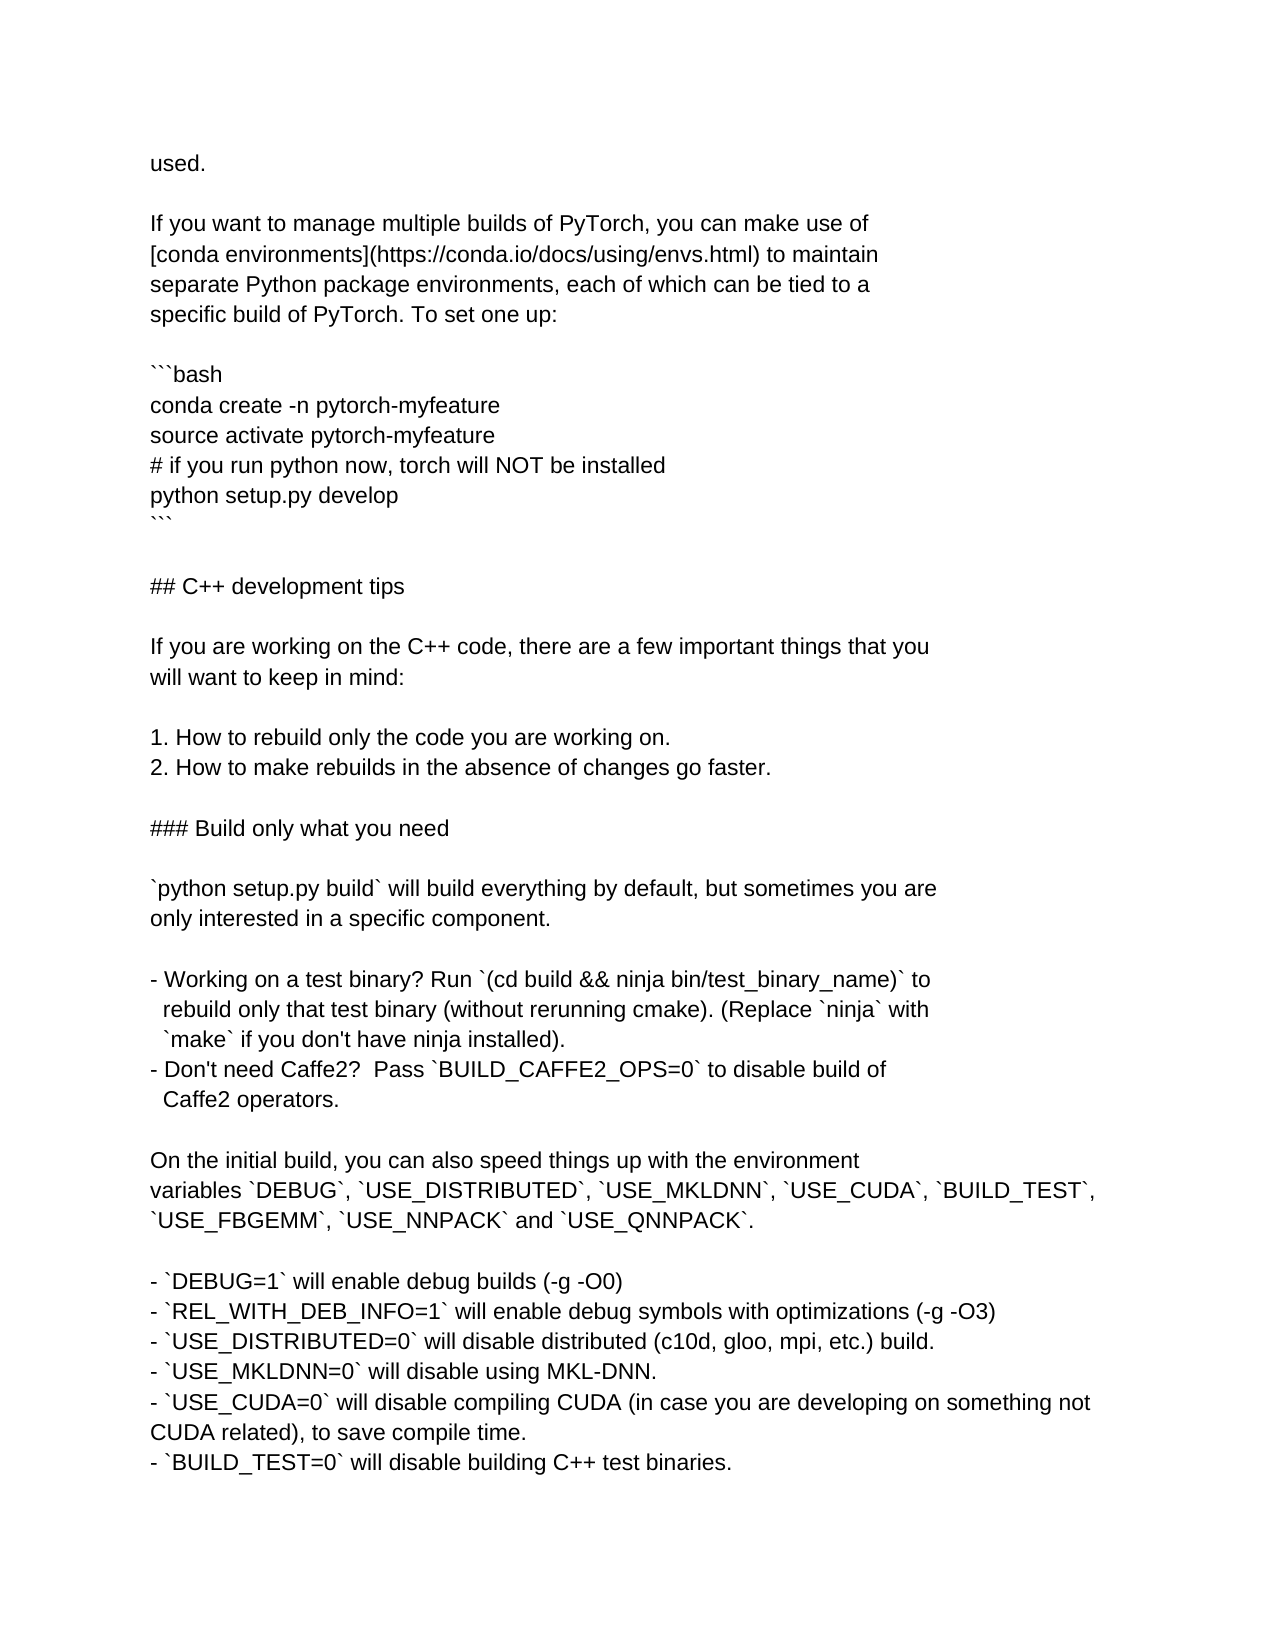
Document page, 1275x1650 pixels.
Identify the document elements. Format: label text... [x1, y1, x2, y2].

text 1. How to rebuild only the code you are working on. [150, 724, 1125, 750]
text Caffe2 operators. [150, 1086, 1125, 1113]
text If you are working on the C++ code, there are a few important things that you [150, 633, 1125, 660]
text variables `DEBUG`, `USE_DISTRIBUTED`, `USE_MKLDNN`, `USE_CUDA`, `BUILD_TEST`, `USE_FBGEMM`, `USE_NNPACK` and `USE_QNNPACK`. [150, 1177, 1125, 1234]
text - Don't need Caffe2? Pass `BUILD_CAFFE2_OPS=0` to disable build of [150, 1056, 1125, 1083]
text `make` if you don't have ninja installed). [150, 1026, 1125, 1052]
text will want to keep in mind: [150, 663, 1125, 690]
text ## C++ development tips [150, 573, 1125, 599]
text ```bash [150, 361, 1125, 388]
text - `USE_MKLDNN=0` will disable using MKL-DNN. [150, 1358, 1125, 1385]
text rebuild only that test binary (without rerunning cmake). (Replace `ninja` with [150, 996, 1125, 1022]
text If you want to manage multiple builds of PyTorch, you can make use of [150, 210, 1125, 237]
text ### Build only what you need [150, 814, 1125, 841]
text used. [150, 150, 1125, 176]
text - `REL_WITH_DEB_INFO=1` will enable debug symbols with optimizations (-g -O3) [150, 1298, 1125, 1324]
text - `USE_CUDA=0` will disable compiling CUDA (in case you are developing on something not CUDA related), to save compile time. [150, 1388, 1125, 1445]
text only interested in a specific component. [150, 905, 1125, 932]
text On the initial build, you can also speed things up with the environment [150, 1147, 1125, 1173]
text # if you run python now, torch will NOT be installed [150, 452, 1125, 478]
text - `BUILD_TEST=0` will disable building C++ test binaries. [150, 1449, 1125, 1475]
text python setup.py develop [150, 482, 1125, 509]
text separate Python package environments, each of which can be tied to a [150, 271, 1125, 297]
text 2. How to make rebuilds in the absence of changes go faster. [150, 754, 1125, 781]
text [conda environments](https://conda.io/docs/using/envs.html) to maintain [150, 241, 1125, 267]
text `python setup.py build` will build everything by default, but sometimes you are [150, 875, 1125, 901]
text - `USE_DISTRIBUTED=0` will disable distributed (c10d, gloo, mpi, etc.) build. [150, 1328, 1125, 1354]
text source activate pytorch-myfeature [150, 422, 1125, 448]
text conda create -n pytorch-myfeature [150, 392, 1125, 418]
text - Working on a test binary? Run `(cd build && ninja bin/test_binary_name)` to [150, 966, 1125, 992]
text - `DEBUG=1` will enable debug builds (-g -O0) [150, 1268, 1125, 1294]
text ``` [150, 512, 1125, 539]
text specific build of PyTorch. To set one up: [150, 301, 1125, 327]
